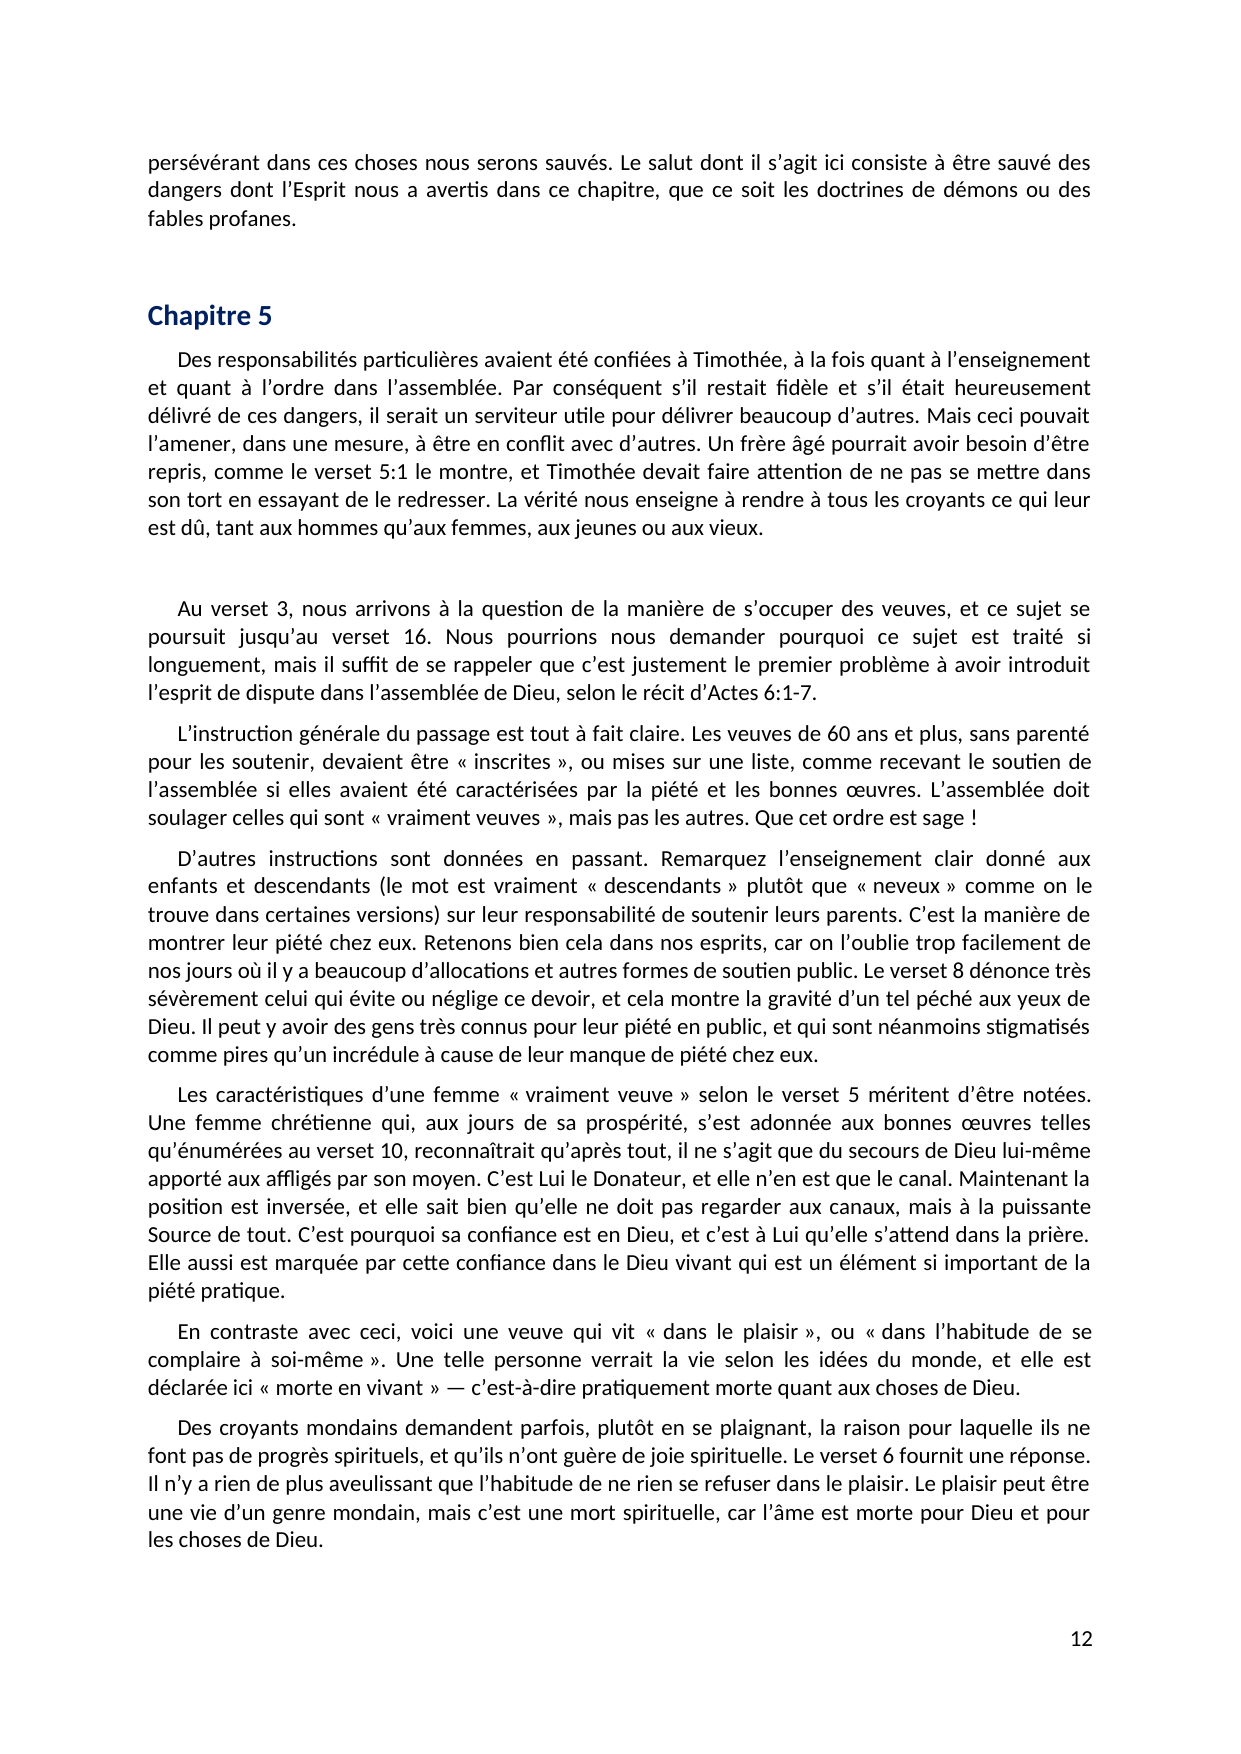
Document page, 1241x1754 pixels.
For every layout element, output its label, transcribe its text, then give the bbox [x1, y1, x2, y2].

text Les caractéristiques d’une femme « vraiment veuve » selon le verset 5 méritent d’être notées. Une femme chrétienne qui, aux jours de sa prospérité, s’est adonnée aux bonnes œuvres telles qu’énumérées au verset 10, reconnaîtrait qu’après tout, il ne s’agit que du secours de Dieu lui-même apporté aux affligés par son moyen. C’est Lui le Donateur, et elle n’en est que le canal. Maintenant la position est inversée, et elle sait bien qu’elle ne doit pas regarder aux canaux, mais à la puissante Source de tout. C’est pourquoi sa confiance est en Dieu, et c’est à Lui qu’elle s’attend dans la prière. Elle aussi est marquée par cette confiance dans le Dieu vivant qui est un élément si important de la piété pratique. [148, 1080, 1093, 1304]
text L’instruction générale du passage est tout à fait claire. Les veuves de 60 ans et plus, sans parenté pour les soutenir, devaient être « inscrites », ou mises sur une liste, comme recevant le soutien de l’assemblée si elles avaient été caractérisées par la piété et les bonnes œuvres. L’assemblée doit soulager celles qui sont « vraiment veuves », mais pas les autres. Que cet ordre est sage ! [148, 719, 1093, 831]
text Des responsabilités particulières avaient été confiées à Timothée, à la fois quant à l’enseignement et quant à l’ordre dans l’assemblée. Par conséquent s’il restait fidèle et s’il était heureusement délivré de ces dangers, il serait un serviteur utile pour délivrer beaucoup d’autres. Mais ceci pouvait l’amener, dans une mesure, à être en conflit avec d’autres. Un frère âgé pourrait avoir besoin d’être repris, comme le verset 5:1 le montre, et Timothée devait faire attention de ne pas se mettre dans son tort en essayant de le redresser. La vérité nous enseigne à rendre à tous les croyants ce qui leur est dû, tant aux hommes qu’aux femmes, aux jeunes ou aux vieux. [148, 345, 1093, 541]
text Des croyants mondains demandent parfois, plutôt en se plaignant, la raison pour laquelle ils ne font pas de progrès spirituels, et qu’ils n’ont guère de joie spirituelle. Le verset 6 fournit une réponse. Il n’y a rien de plus aveulissant que l’habitude de ne rien se refuser dans le plaisir. Le plaisir peut être une vie d’un genre mondain, mais c’est une mort spirituelle, car l’âme est morte pour Dieu et pour les choses de Dieu. [148, 1413, 1093, 1554]
text D’autres instructions sont données en passant. Remarquez l’enseignement clair donné aux enfants et descendants (le mot est vraiment « descendants » plutôt que « neveux » comme on le trouve dans certaines versions) sur leur responsabilité de soutenir leurs parents. C’est la manière de montrer leur piété chez eux. Retenons bien cela dans nos esprits, car on l’oublie trop facilement de nos jours où il y a beaucoup d’allocations et autres formes de soutien public. Le verset 8 dénonce très sévèrement celui qui évite ou néglige ce devoir, et cela montre la gravité d’un tel péché aux yeux de Dieu. Il peut y avoir des gens très connus pour leur piété en public, et qui sont néanmoins stigmatisés comme pires qu’un incrédule à cause de leur manque de piété chez eux. [148, 844, 1093, 1068]
subtitle Chapitre 5 [148, 297, 1093, 333]
text En contraste avec ceci, voici une veuve qui vit « dans le plaisir », ou « dans l’habitude de se complaire à soi-même ». Une telle personne verrait la vie selon les idées du monde, et elle est déclarée ici « morte en vivant » — c’est-à-dire pratiquement morte quant aux choses de Dieu. [148, 1317, 1093, 1401]
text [148, 148, 1093, 232]
text Au verset 3, nous arrivons à la question de la manière de s’occuper des veuves, et ce sujet se poursuit jusqu’au verset 16. Nous pourrions nous demander pourquoi ce sujet est traité si longuement, mais il suffit de se rappeler que c’est justement le premier problème à avoir introduit l’esprit de dispute dans l’assemblée de Dieu, selon le récit d’Actes 6:1-7. [148, 594, 1093, 707]
